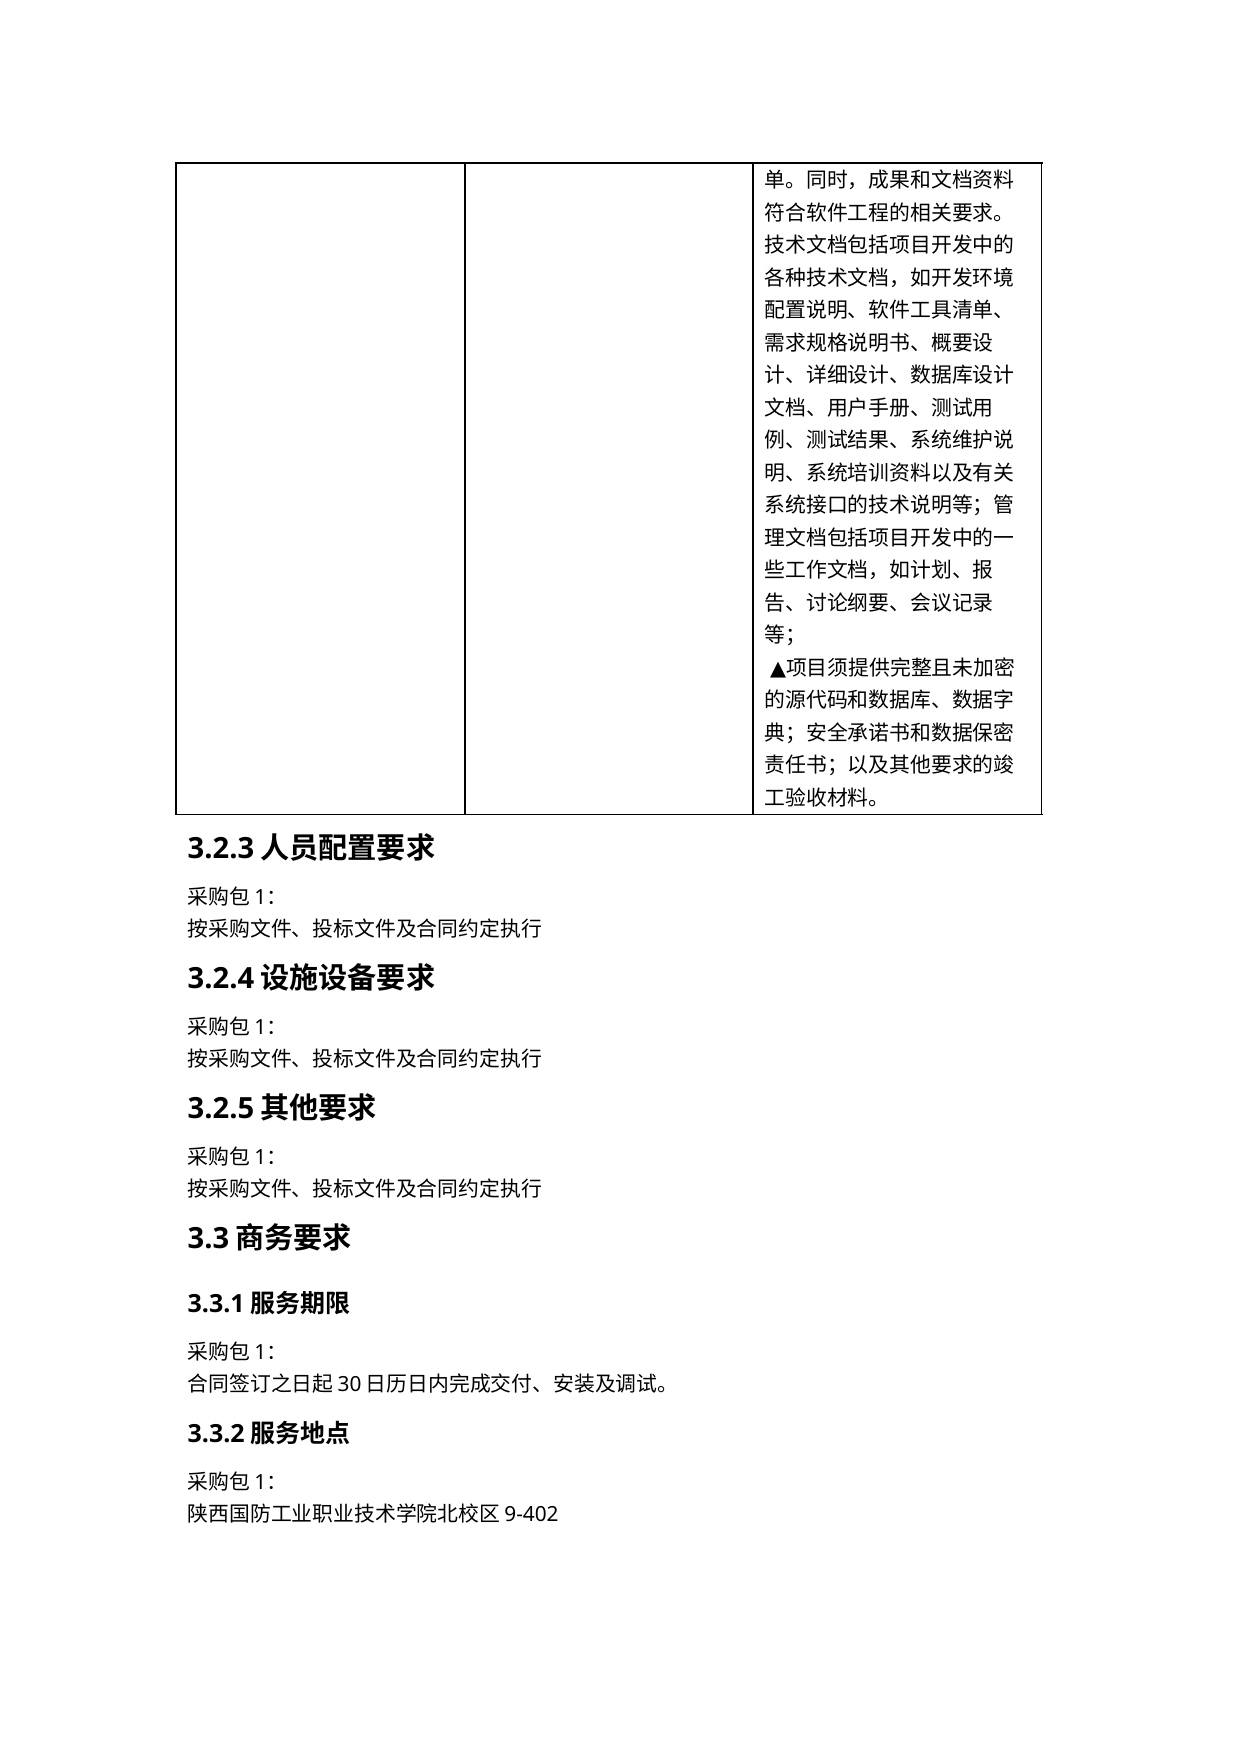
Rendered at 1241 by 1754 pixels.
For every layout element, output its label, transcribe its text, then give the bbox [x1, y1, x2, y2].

table_cell [466, 164, 752, 813]
text 陕西国防工业职业技术学院北校区9-402 [187, 1498, 1053, 1530]
text 3.2.5其他要求 [187, 1075, 1053, 1140]
text 按采购文件、投标文件及合同约定执行 [187, 913, 1053, 945]
text 3.3.1服务期限 [187, 1270, 1053, 1335]
table_cell 5 [177, 164, 464, 813]
text 3.3商务要求 [187, 1205, 1053, 1270]
text 按采购文件、投标文件及合同约定执行 [187, 1173, 1053, 1205]
text 采购包1： [187, 1465, 1053, 1498]
text 采购包1： [187, 880, 1053, 913]
text 3.2.3人员配置要求 [187, 815, 1053, 880]
text 采购包1： [187, 1335, 1053, 1368]
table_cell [754, 164, 1041, 813]
text 3.3.2服务地点 [187, 1400, 1053, 1465]
text 按采购文件、投标文件及合同约定执行 [187, 1043, 1053, 1075]
text 3.2.4设施设备要求 [187, 945, 1053, 1010]
text 采购包1： [187, 1010, 1053, 1043]
text 采购包1： [187, 1140, 1053, 1173]
text 合同签订之日起30日历日内完成交付、安装及调试。 [187, 1368, 1053, 1400]
